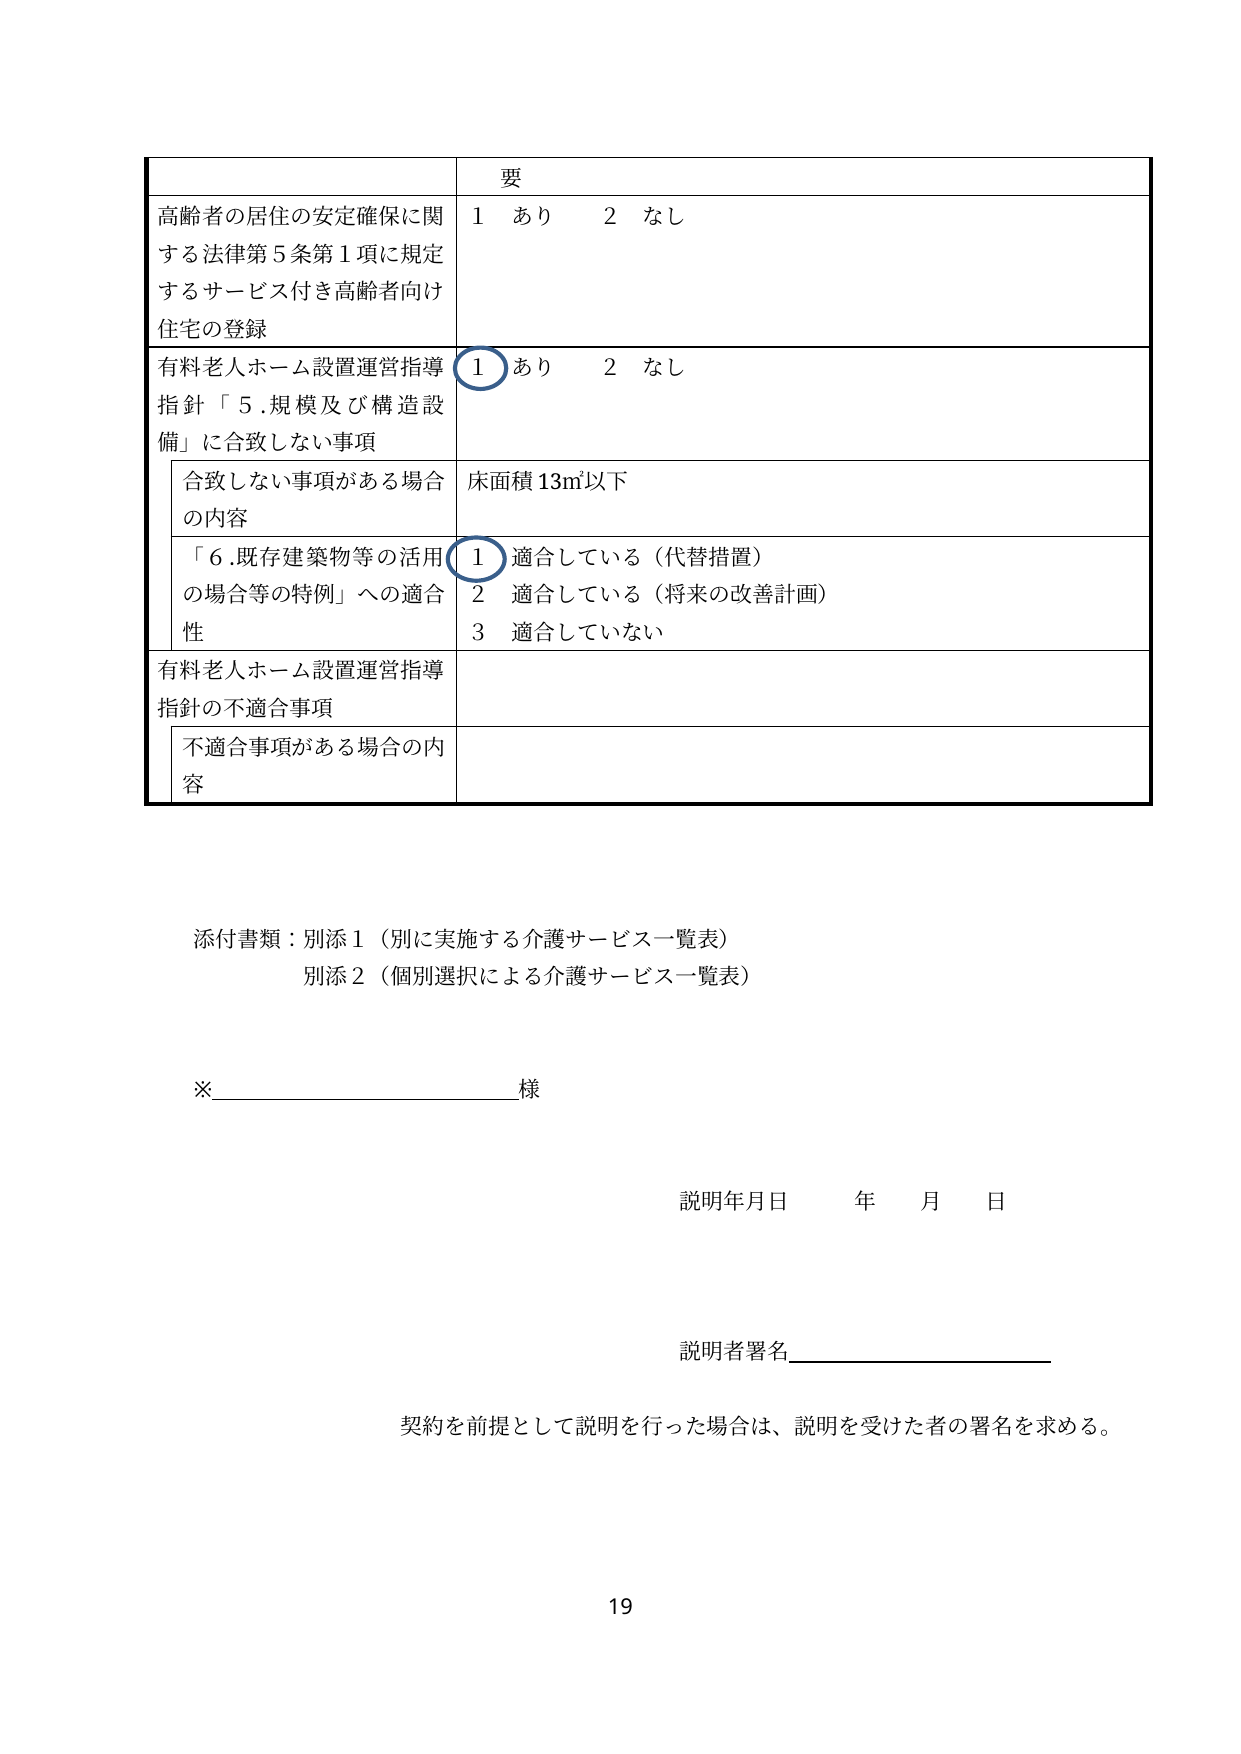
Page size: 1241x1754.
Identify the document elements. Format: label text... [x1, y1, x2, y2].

table_cell 合致しない事項がある場合の内容 [172, 461, 456, 536]
table_cell 有料老人ホーム設置運営指導指針の不適合事項 [149, 651, 456, 726]
table_cell 高齢者の居住の安定確保に関する法律第５条第１項に規定するサービス付き高齢者向け住宅の登録 [149, 196, 456, 346]
table_cell １ 適合している（代替措置） ２ 適合している（将来の改善計画） ３ 適合していない [457, 537, 1149, 649]
text 説明者署名 [679, 1331, 1122, 1369]
table_cell [149, 726, 171, 802]
text 別添２（個別選択による介護サービス一覧表） [194, 956, 1122, 994]
text 契約を前提として説明を行った場合は、説明を受けた者の署名を求める。 [118, 1406, 1122, 1444]
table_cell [457, 158, 1149, 195]
table_cell 床面積13㎡以下 [457, 461, 1149, 536]
text 添付書類：別添１（別に実施する介護サービス一覧表） [194, 919, 1122, 956]
table_cell １ あり ２ なし [457, 348, 1149, 460]
table_cell [457, 727, 1149, 802]
table_cell [149, 460, 171, 649]
table_cell 「６.既存建築物等の活用の場合等の特例」への適合性 [172, 537, 456, 649]
text 説明年月日 年 月 日 [679, 1181, 1122, 1219]
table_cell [149, 158, 456, 195]
table_cell １ あり ２ なし [457, 196, 1149, 346]
table_cell 有料老人ホーム設置運営指導指針「５.規模及び構造設備」に合致しない事項 [149, 348, 456, 460]
table_cell 不適合事項がある場合の内容 [172, 727, 456, 802]
text ※ 様 [194, 1069, 1122, 1106]
table_cell [457, 651, 1149, 726]
